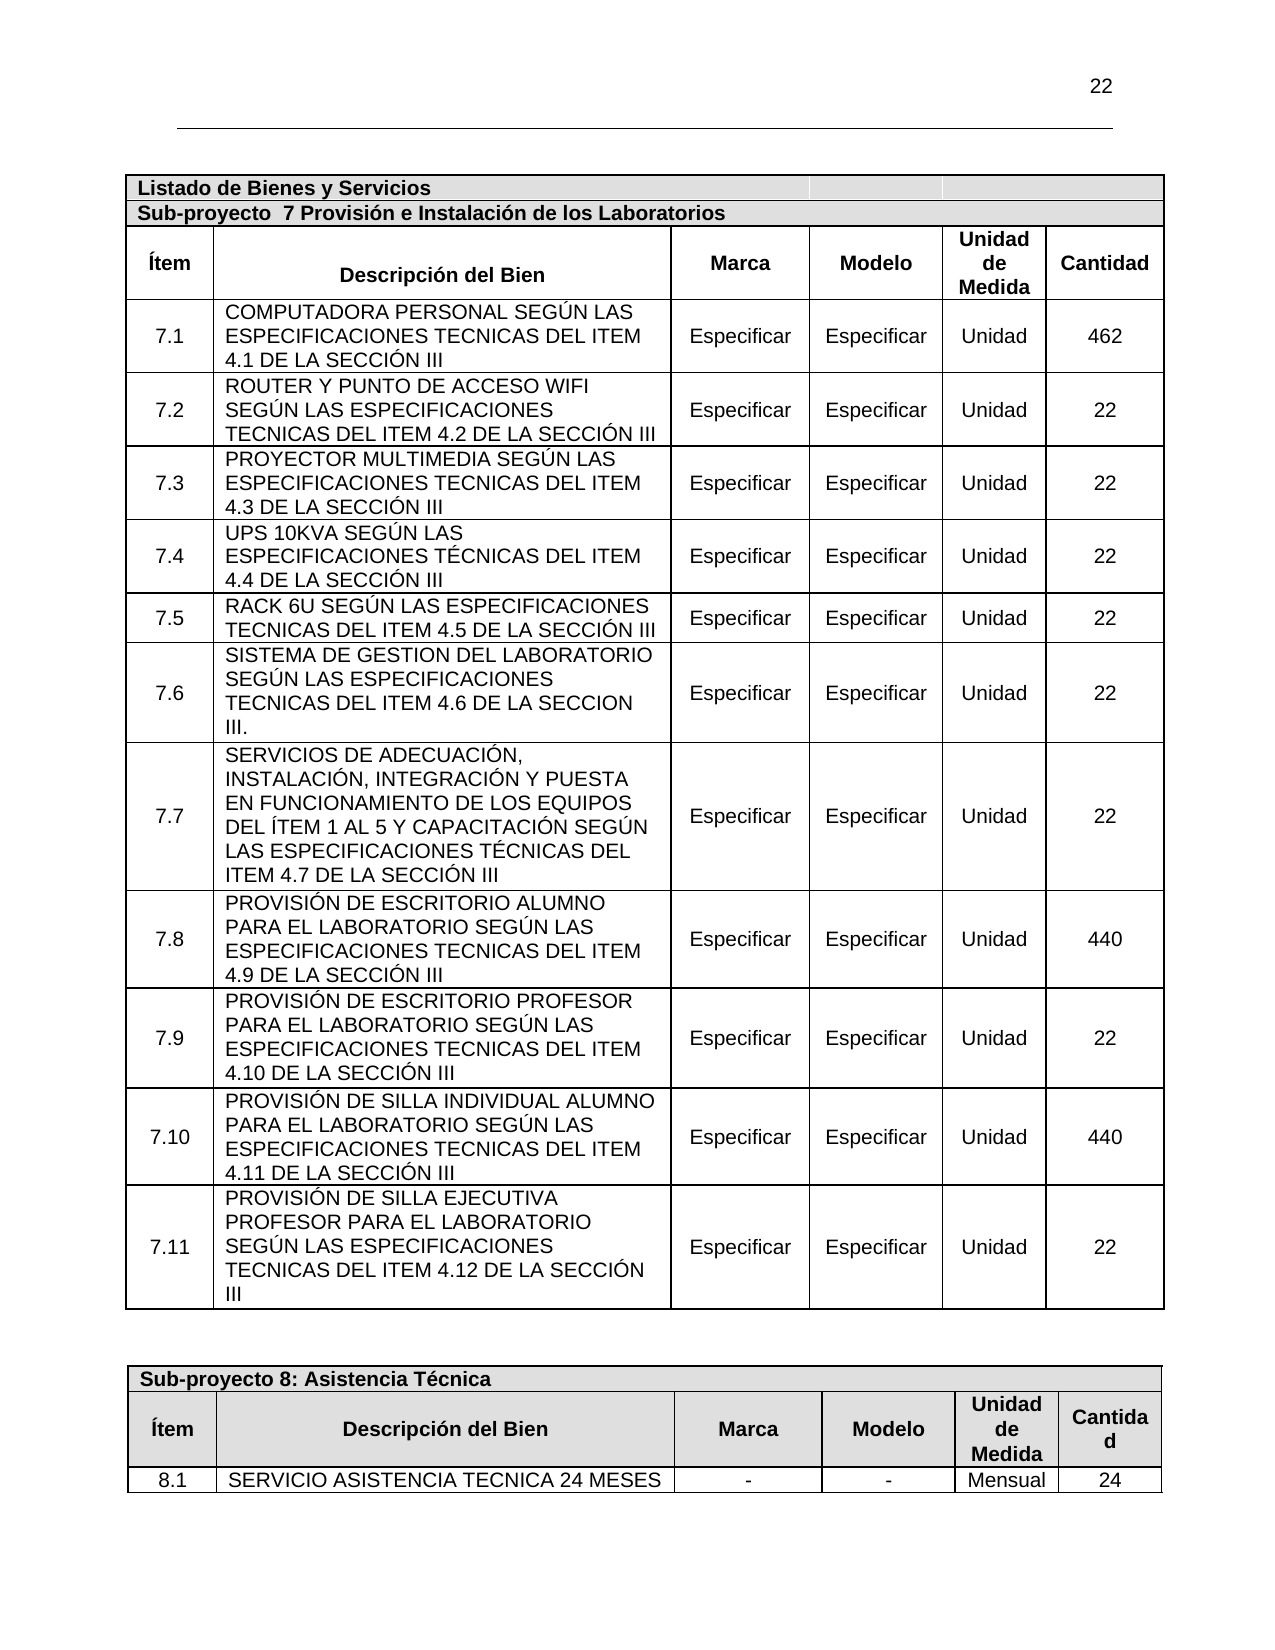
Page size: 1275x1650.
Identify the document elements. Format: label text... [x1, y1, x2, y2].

table_cell 7.9 [127, 989, 213, 1087]
table_cell Especificar [810, 1089, 942, 1184]
table_cell 7.6 [127, 643, 213, 742]
table_cell 22 [1047, 743, 1163, 889]
table_cell Especificar [810, 594, 942, 642]
table_header [943, 176, 1046, 199]
table_cell Descripción del Bien [217, 1392, 674, 1466]
table_header [1046, 176, 1163, 199]
table_cell Unidad [943, 1089, 1045, 1184]
table_cell 7.8 [127, 891, 213, 987]
table_cell Descripción del Bien [214, 227, 670, 298]
table_cell Unidad [943, 743, 1045, 889]
table_cell Unidad [943, 1186, 1045, 1308]
table_cell Especificar [672, 891, 809, 987]
table_cell - [675, 1468, 821, 1492]
table_cell Especificar [672, 743, 809, 889]
table_cell 8.1 [129, 1468, 216, 1492]
table_cell Especificar [810, 643, 942, 742]
table_cell Especificar [672, 1089, 809, 1184]
table_cell 7.3 [127, 447, 213, 519]
table_cell Unidad [943, 989, 1045, 1087]
table_cell Especificar [672, 300, 809, 372]
table_cell 22 [1047, 447, 1163, 519]
table_cell 24 [1059, 1468, 1161, 1492]
table_cell 7.2 [127, 373, 213, 445]
table_cell 7.4 [127, 520, 213, 592]
table_cell Especificar [810, 891, 942, 987]
table_cell 22 [1047, 989, 1163, 1087]
table_cell 462 [1047, 300, 1163, 372]
table_cell Cantidad [1047, 227, 1163, 298]
table_cell Unidad [943, 594, 1045, 642]
table_cell Modelo [810, 227, 942, 298]
table_header [955, 1367, 1058, 1391]
table_cell Especificar [672, 447, 809, 519]
table_cell Ítem [127, 227, 213, 298]
table_cell SISTEMA DE GESTION DEL LABORATORIO SEGÚN LAS ESPECIFICACIONES TECNICAS DEL ITEM 4.6 DE LA SECCION III. [214, 643, 670, 742]
table_cell Especificar [672, 373, 809, 445]
table_cell 22 [1047, 373, 1163, 445]
table_cell Unidad [943, 643, 1045, 742]
table_cell Cantidad [1059, 1392, 1161, 1466]
table_cell Ítem [129, 1392, 216, 1466]
table_cell 7.5 [127, 594, 213, 642]
table_cell SERVICIOS DE ADECUACIÓN, INSTALACIÓN, INTEGRACIÓN Y PUESTA EN FUNCIONAMIENTO DE LOS EQUIPOS DEL ÍTEM 1 AL 5 Y CAPACITACIÓN SEGÚN LAS ESPECIFICACIONES TÉCNICAS DEL ITEM 4.7 DE LA SECCIÓN III [214, 743, 670, 889]
table_header [810, 176, 942, 199]
table_cell PROVISIÓN DE ESCRITORIO ALUMNO PARA EL LABORATORIO SEGÚN LAS ESPECIFICACIONES TECNICAS DEL ITEM 4.9 DE LA SECCIÓN III [214, 891, 670, 987]
table_cell PROYECTOR MULTIMEDIA SEGÚN LAS ESPECIFICACIONES TECNICAS DEL ITEM 4.3 DE LA SECCIÓN III [214, 447, 670, 519]
table_header Sub-proyecto 8: Asistencia Técnica [129, 1367, 955, 1391]
table_cell 22 [1047, 520, 1163, 592]
table_cell 7.7 [127, 743, 213, 889]
table_cell Unidad [943, 891, 1045, 987]
table_cell Mensual [956, 1468, 1058, 1492]
table_cell Unidad [943, 520, 1045, 592]
table_cell 7.10 [127, 1089, 213, 1184]
table_cell Unidad [943, 447, 1045, 519]
table_cell PROVISIÓN DE SILLA EJECUTIVA PROFESOR PARA EL LABORATORIO SEGÚN LAS ESPECIFICACIONES TECNICAS DEL ITEM 4.12 DE LA SECCIÓN III [214, 1186, 670, 1308]
table_cell Sub-proyecto 7 Provisión e Instalación de los Laboratorios [127, 201, 1163, 225]
table_cell 440 [1047, 1089, 1163, 1184]
table_cell Especificar [810, 520, 942, 592]
table_cell RACK 6U SEGÚN LAS ESPECIFICACIONES TECNICAS DEL ITEM 4.5 DE LA SECCIÓN III [214, 594, 670, 642]
table_cell Unidad de Medida [956, 1392, 1058, 1466]
table_cell PROVISIÓN DE ESCRITORIO PROFESOR PARA EL LABORATORIO SEGÚN LAS ESPECIFICACIONES TECNICAS DEL ITEM 4.10 DE LA SECCIÓN III [214, 989, 670, 1087]
table_cell Especificar [672, 1186, 809, 1308]
table_cell Especificar [810, 373, 942, 445]
table_cell 7.11 [127, 1186, 213, 1308]
table_cell Marca [672, 227, 809, 298]
table_cell 22 [1047, 643, 1163, 742]
table_cell Marca [675, 1392, 821, 1466]
table_cell Especificar [810, 989, 942, 1087]
table_cell Especificar [672, 643, 809, 742]
table_cell Modelo [823, 1392, 954, 1466]
table_cell 7.1 [127, 300, 213, 372]
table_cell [217, 1468, 674, 1492]
table_cell Unidad [943, 300, 1045, 372]
table_header Listado de Bienes y Servicios [127, 176, 671, 199]
table_cell PROVISIÓN DE SILLA INDIVIDUAL ALUMNO PARA EL LABORATORIO SEGÚN LAS ESPECIFICACIONES TECNICAS DEL ITEM 4.11 DE LA SECCIÓN III [214, 1089, 670, 1184]
table_cell 22 [1047, 1186, 1163, 1308]
table_cell Especificar [810, 447, 942, 519]
table_cell Unidad [943, 373, 1045, 445]
table_cell Especificar [672, 520, 809, 592]
table_cell 440 [1047, 891, 1163, 987]
table_cell 22 [1047, 594, 1163, 642]
table_cell ROUTER Y PUNTO DE ACCESO WIFI SEGÚN LAS ESPECIFICACIONES TECNICAS DEL ITEM 4.2 DE LA SECCIÓN III [214, 373, 670, 445]
table_cell Especificar [810, 300, 942, 372]
table_header [1058, 1367, 1161, 1391]
table_cell - [823, 1468, 954, 1492]
table_cell Especificar [810, 1186, 942, 1308]
table_cell UPS 10KVA SEGÚN LAS ESPECIFICACIONES TÉCNICAS DEL ITEM 4.4 DE LA SECCIÓN III [214, 520, 670, 592]
table_header [671, 176, 809, 199]
table_cell Especificar [672, 989, 809, 1087]
table_cell COMPUTADORA PERSONAL SEGÚN LAS ESPECIFICACIONES TECNICAS DEL ITEM 4.1 DE LA SECCIÓN III [214, 300, 670, 372]
table_cell Unidad de Medida [943, 227, 1045, 298]
table_cell Especificar [672, 594, 809, 642]
table_cell Especificar [810, 743, 942, 889]
